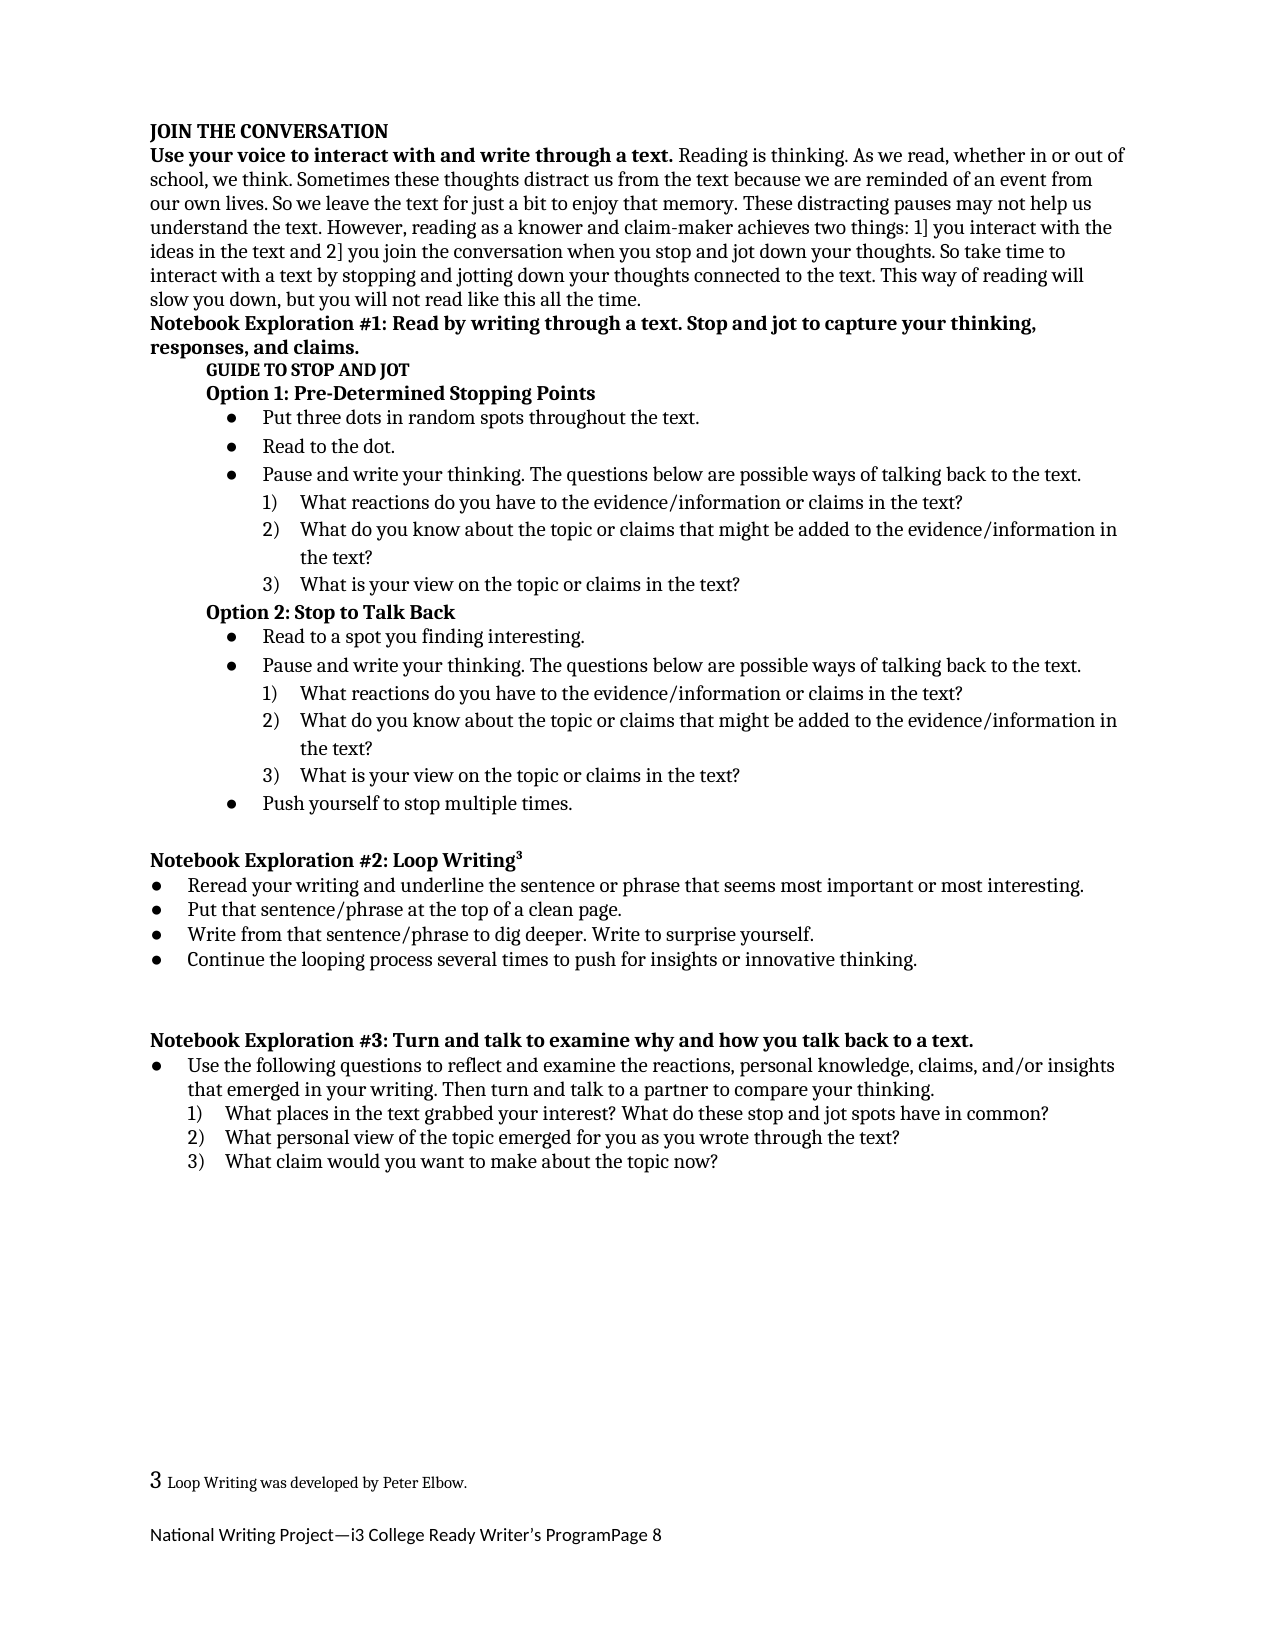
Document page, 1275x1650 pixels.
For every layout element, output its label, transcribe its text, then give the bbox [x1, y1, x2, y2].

list Push yourself to stop multiple times. [225, 791, 1125, 816]
text Notebook Exploration #2: Loop Writing [150, 848, 1125, 872]
list What do you know about the topic or claims that might be added to the evidence/information in the text? [263, 709, 1125, 760]
list What reactions do you have to the evidence/information or claims in the text? [263, 681, 1125, 705]
list Put that sentence/phrase at the top of a clean page. [150, 897, 1125, 922]
list Continue the looping process several times to push for insights or innovative thinking. [150, 947, 1125, 972]
list Use the following questions to reflect and examine the reactions, personal knowledge, claims, and/or insights that emerged in your writing. Then turn and talk to a partner to compare your thinking. [150, 1053, 1125, 1102]
text Option 2: Stop to Talk Back [206, 600, 1125, 624]
list Pause and write your thinking. The questions below are possible ways of talking back to the text. [225, 653, 1125, 678]
text Option 1: Pre-Determined Stopping Points [206, 381, 1125, 405]
list What personal view of the topic emerged for you as you wrote through the text? [188, 1126, 1125, 1150]
list Read to the dot. [225, 433, 1125, 458]
list What is your view on the topic or claims in the text? [263, 764, 1125, 788]
text GUIDE TO STOP AND JOT [206, 359, 1125, 381]
text Notebook Exploration #1: Read by writing through a text. Stop and jot to capture your thinking, responses, and claims. [150, 312, 1125, 359]
list What places in the text grabbed your interest? What do these stop and jot spots have in common? [188, 1102, 1125, 1126]
text JOIN THE CONVERSATION [150, 120, 1125, 144]
list What reactions do you have to the evidence/information or claims in the text? [263, 490, 1125, 514]
list What do you know about the topic or claims that might be added to the evidence/information in the text? [263, 518, 1125, 569]
list Reread your writing and underline the sentence or phrase that seems most important or most interesting. [150, 872, 1125, 897]
list What claim would you want to make about the topic now? [188, 1150, 1125, 1174]
list Read to a spot you finding interesting. [225, 624, 1125, 649]
list What is your view on the topic or claims in the text? [263, 573, 1125, 597]
list Pause and write your thinking. The questions below are possible ways of talking back to the text. [225, 462, 1125, 487]
text Use your voice to interact with and write through a text. Reading is thinking. As we read, whether in or out of school, we think. Sometimes these thoughts distract us from the text because we are reminded of an event from our own lives. So we leave the text for just a bit to enjoy that memory. These distracting pauses may not help us understand the text. However, reading as a knower and claim-maker achieves two things: 1] you interact with the ideas in the text and 2] you join the conversation when you stop and jot down your thoughts. So take time to interact with a text by stopping and jotting down your thoughts connected to the text. This way of reading will slow you down, but you will not read like this all the time. [150, 144, 1125, 312]
list Put three dots in random spots throughout the text. [225, 405, 1125, 430]
list Write from that sentence/phrase to dig deeper. Write to surprise yourself. [150, 922, 1125, 947]
text Notebook Exploration #3: Turn and talk to examine why and how you talk back to a text. [150, 1029, 1125, 1053]
